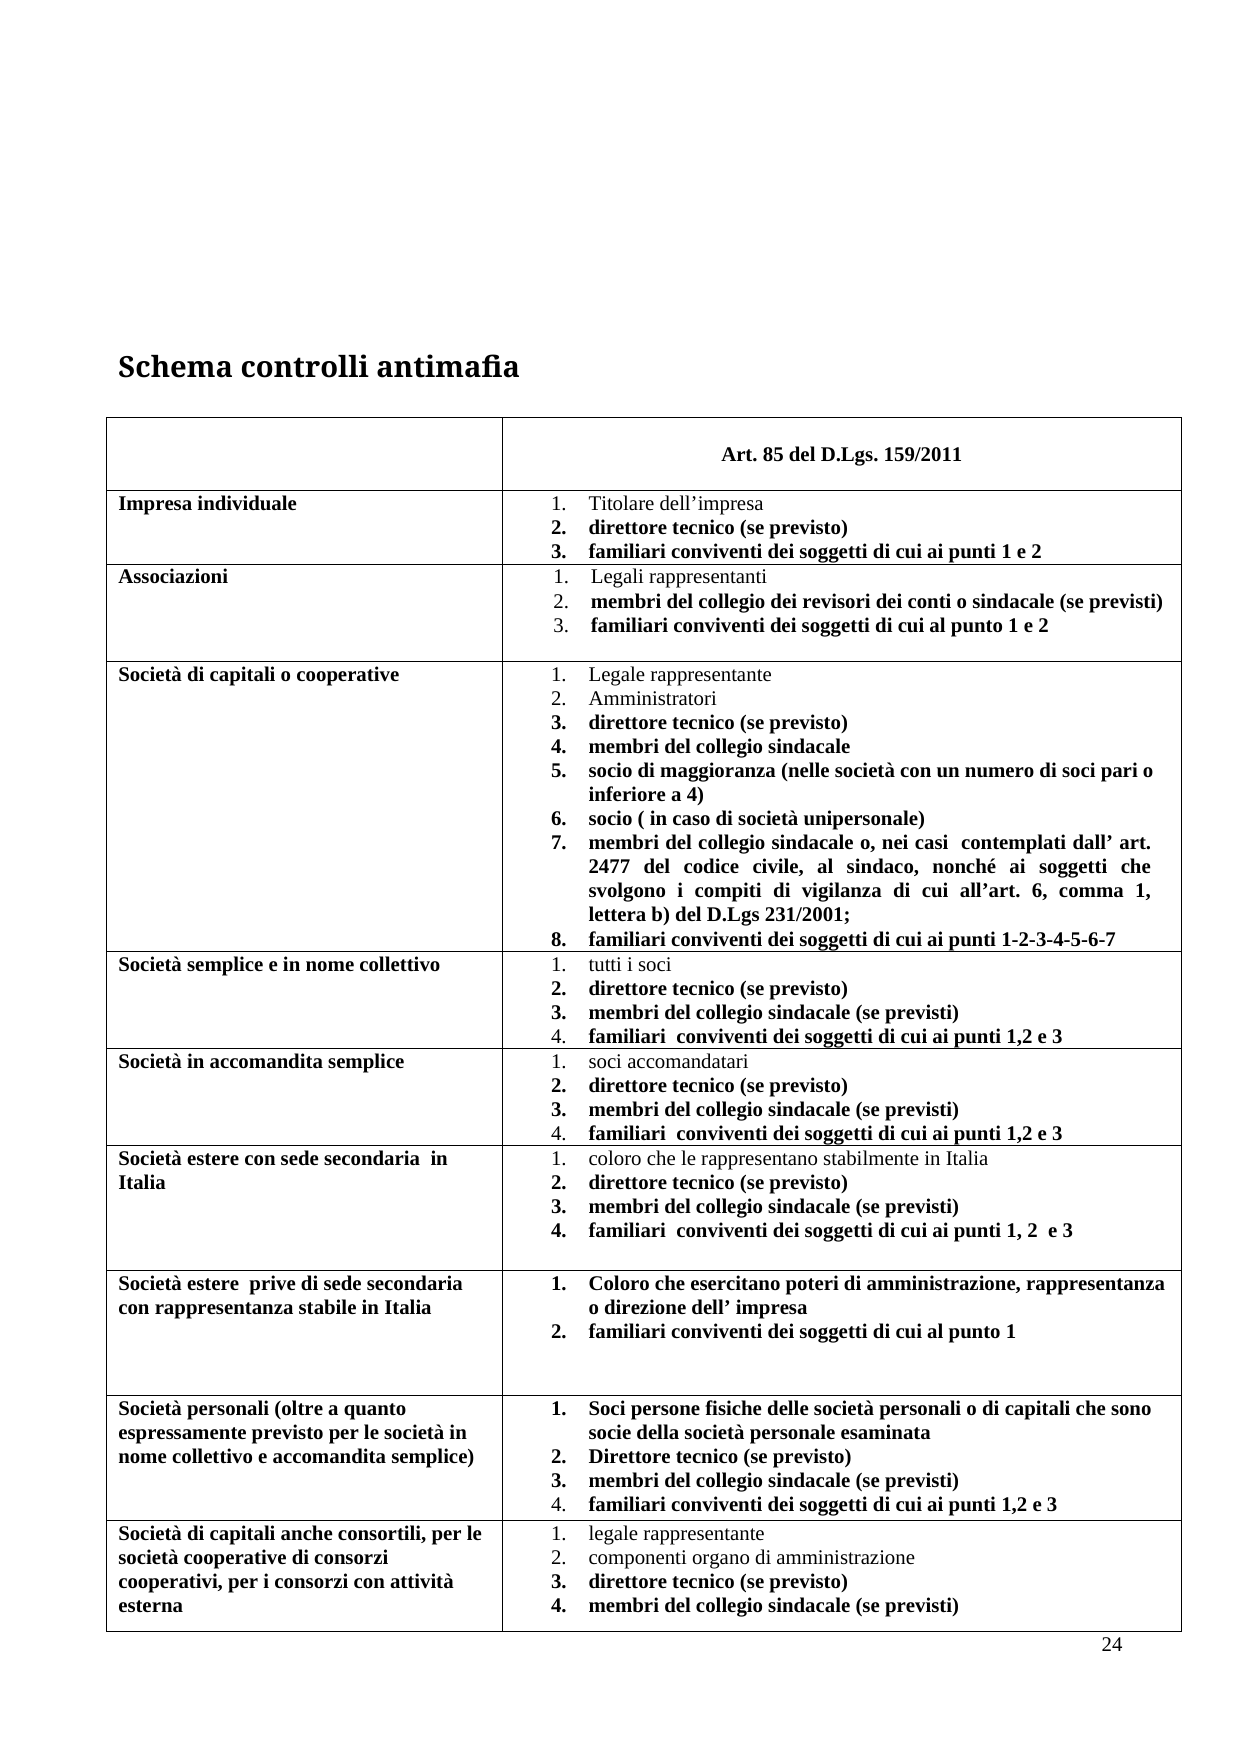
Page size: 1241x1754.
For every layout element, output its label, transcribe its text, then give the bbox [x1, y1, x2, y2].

table_header [107, 418, 502, 490]
table_cell Società estere prive di sede secondaria con rappresentanza stabile in Italia [107, 1271, 502, 1395]
table_cell coloro che le rappresentano stabilmente in Italia direttore tecnico (se previsto) membri del collegio sindacale (se previsti) familiari conviventi dei soggetti di cui ai punti 1, 2 e 3 [503, 1146, 1181, 1270]
table_cell Legale rappresentante Amministratori direttore tecnico (se previsto) membri del collegio sindacale socio di maggioranza (nelle società con un numero di soci pari o inferiore a 4) socio ( in caso di società unipersonale) membri del collegio sindacale o, nei casi contemplati dall’ art. 2477 del codice civile, al sindaco, nonché ai soggetti che svolgono i compiti di vigilanza di cui all’art. 6, comma 1, lettera b) del D.Lgs 231/2001; familiari conviventi dei soggetti di cui ai punti 1-2-3-4-5-6-7 [503, 662, 1181, 951]
table_cell Impresa individuale [107, 491, 502, 563]
table_cell Società personali (oltre a quanto espressamente previsto per le società in nome collettivo e accomandita semplice) [107, 1396, 502, 1519]
table_cell Legali rappresentanti membri del collegio dei revisori dei conti o sindacale (se previsti) familiari conviventi dei soggetti di cui al punto 1 e 2 [503, 565, 1181, 661]
table_cell Associazioni [107, 565, 502, 661]
table_cell Coloro che esercitano poteri di amministrazione, rappresentanza o direzione dell’ impresa familiari conviventi dei soggetti di cui al punto 1 [503, 1271, 1181, 1395]
table_cell Società in accomandita semplice [107, 1049, 502, 1145]
table_header Art. 85 del D.Lgs. 159/2011 [503, 418, 1181, 490]
table_cell Società semplice e in nome collettivo [107, 952, 502, 1048]
table_cell Titolare dell’impresa direttore tecnico (se previsto) familiari conviventi dei soggetti di cui ai punti 1 e 2 [503, 491, 1181, 563]
table_cell soci accomandatari direttore tecnico (se previsto) membri del collegio sindacale (se previsti) familiari conviventi dei soggetti di cui ai punti 1,2 e 3 [503, 1049, 1181, 1145]
table_cell Società di capitali o cooperative [107, 662, 502, 951]
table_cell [503, 1521, 1181, 1631]
table_cell tutti i soci direttore tecnico (se previsto) membri del collegio sindacale (se previsti) familiari conviventi dei soggetti di cui ai punti 1,2 e 3 [503, 952, 1181, 1048]
table_cell Società estere con sede secondaria in Italia [107, 1146, 502, 1270]
table_cell Soci persone fisiche delle società personali o di capitali che sono socie della società personale esaminata Direttore tecnico (se previsto) membri del collegio sindacale (se previsti) familiari conviventi dei soggetti di cui ai punti 1,2 e 3 [503, 1396, 1181, 1519]
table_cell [107, 1521, 502, 1631]
text Schema controlli antimafia [118, 346, 1122, 386]
